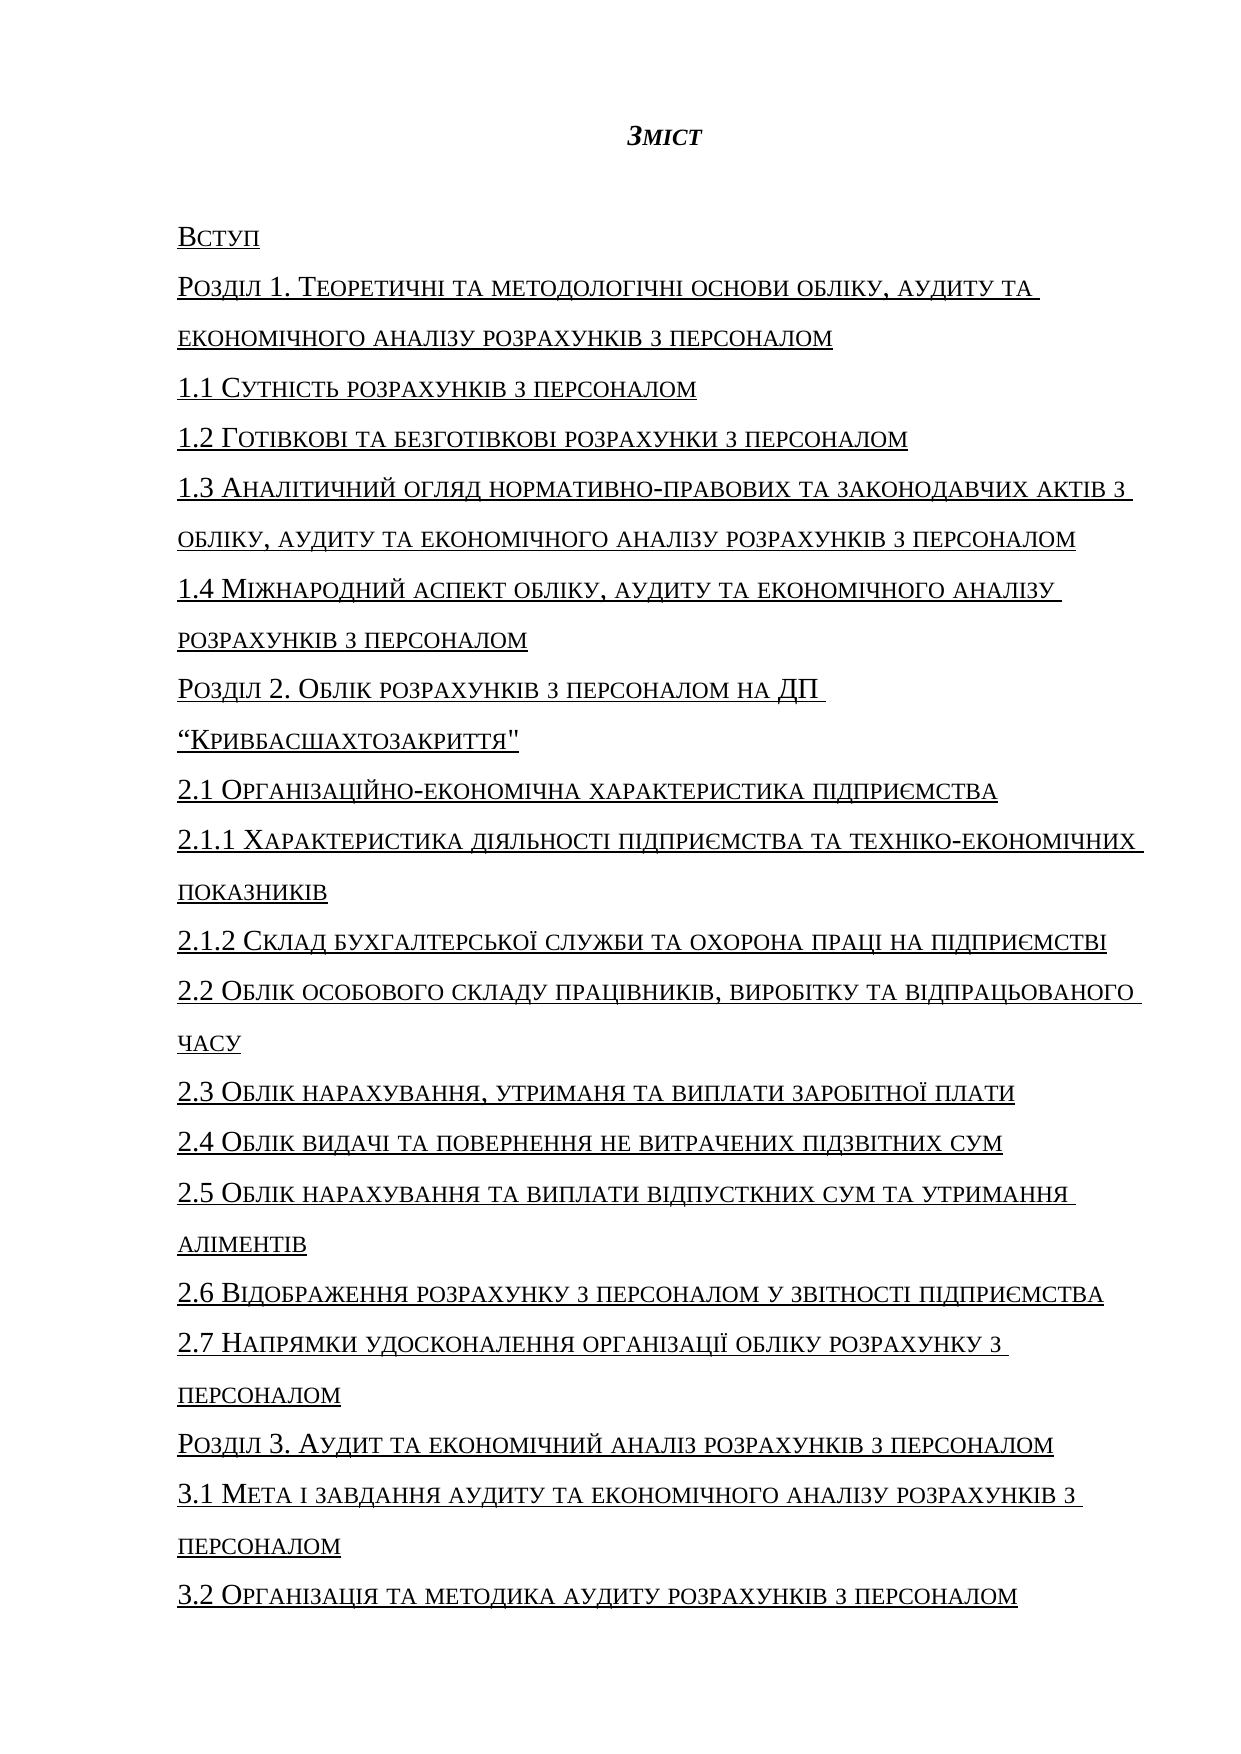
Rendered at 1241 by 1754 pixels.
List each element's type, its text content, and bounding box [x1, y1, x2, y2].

text 1.3 Аналітичний огляд нормативно-правових та законодавчих актів з обліку, аудиту та економічного аналізу розрахунків з персоналом [177, 470, 1152, 554]
text 3.2 Організація та методика аудиту розрахунків з персоналом [177, 1577, 1152, 1611]
text 2.7 Напрямки удосконалення організації обліку розрахунку з персоналом [177, 1326, 1152, 1409]
text 2.6 Відображення розрахунку з персоналом у звітності підприємства [177, 1275, 1152, 1309]
text 2.5 Облік нарахування та виплати відпусткних сум та утримання аліментів [177, 1175, 1152, 1258]
text 2.1.2 Склад бухгалтерської служби та охорона праці на підприємстві [177, 923, 1152, 957]
text Зміст [177, 118, 1152, 152]
text Розділ 3. Аудит та економічний аналіз розрахунків з персоналом [177, 1426, 1152, 1460]
text 2.1.1 Характеристика діяльності підприємства та техніко-економічних показників [177, 822, 1152, 906]
text 2.2 Облік особового складу працівників, виробітку та відпрацьованого часу [177, 973, 1152, 1057]
text 1.4 Міжнародний аспект обліку, аудиту та економічного аналізу розрахунків з персоналом [177, 571, 1152, 655]
text 2.1 Організаційно-економічна характеристика підприємства [177, 772, 1152, 806]
text 3.1 Мета і завдання аудиту та економічного аналізу розрахунків з персоналом [177, 1477, 1152, 1560]
text 2.3 Облік нарахування, утриманя та виплати заробітної плати [177, 1074, 1152, 1108]
text Розділ 1. Теоретичні та методологічні основи обліку, аудиту та економічного аналізу розрахунків з персоналом [177, 269, 1152, 353]
text 1.2 Готівкові та безготівкові розрахунки з персоналом [177, 420, 1152, 453]
text Вступ [177, 219, 1152, 252]
text 2.4 Облік видачі та повернення не витрачених підзвітних сум [177, 1124, 1152, 1158]
text Розділ 2. Облік розрахунків з персоналом на ДП “Кривбасшахтозакриття" [177, 672, 1152, 755]
text 1.1 Сутність розрахунків з персоналом [177, 370, 1152, 403]
